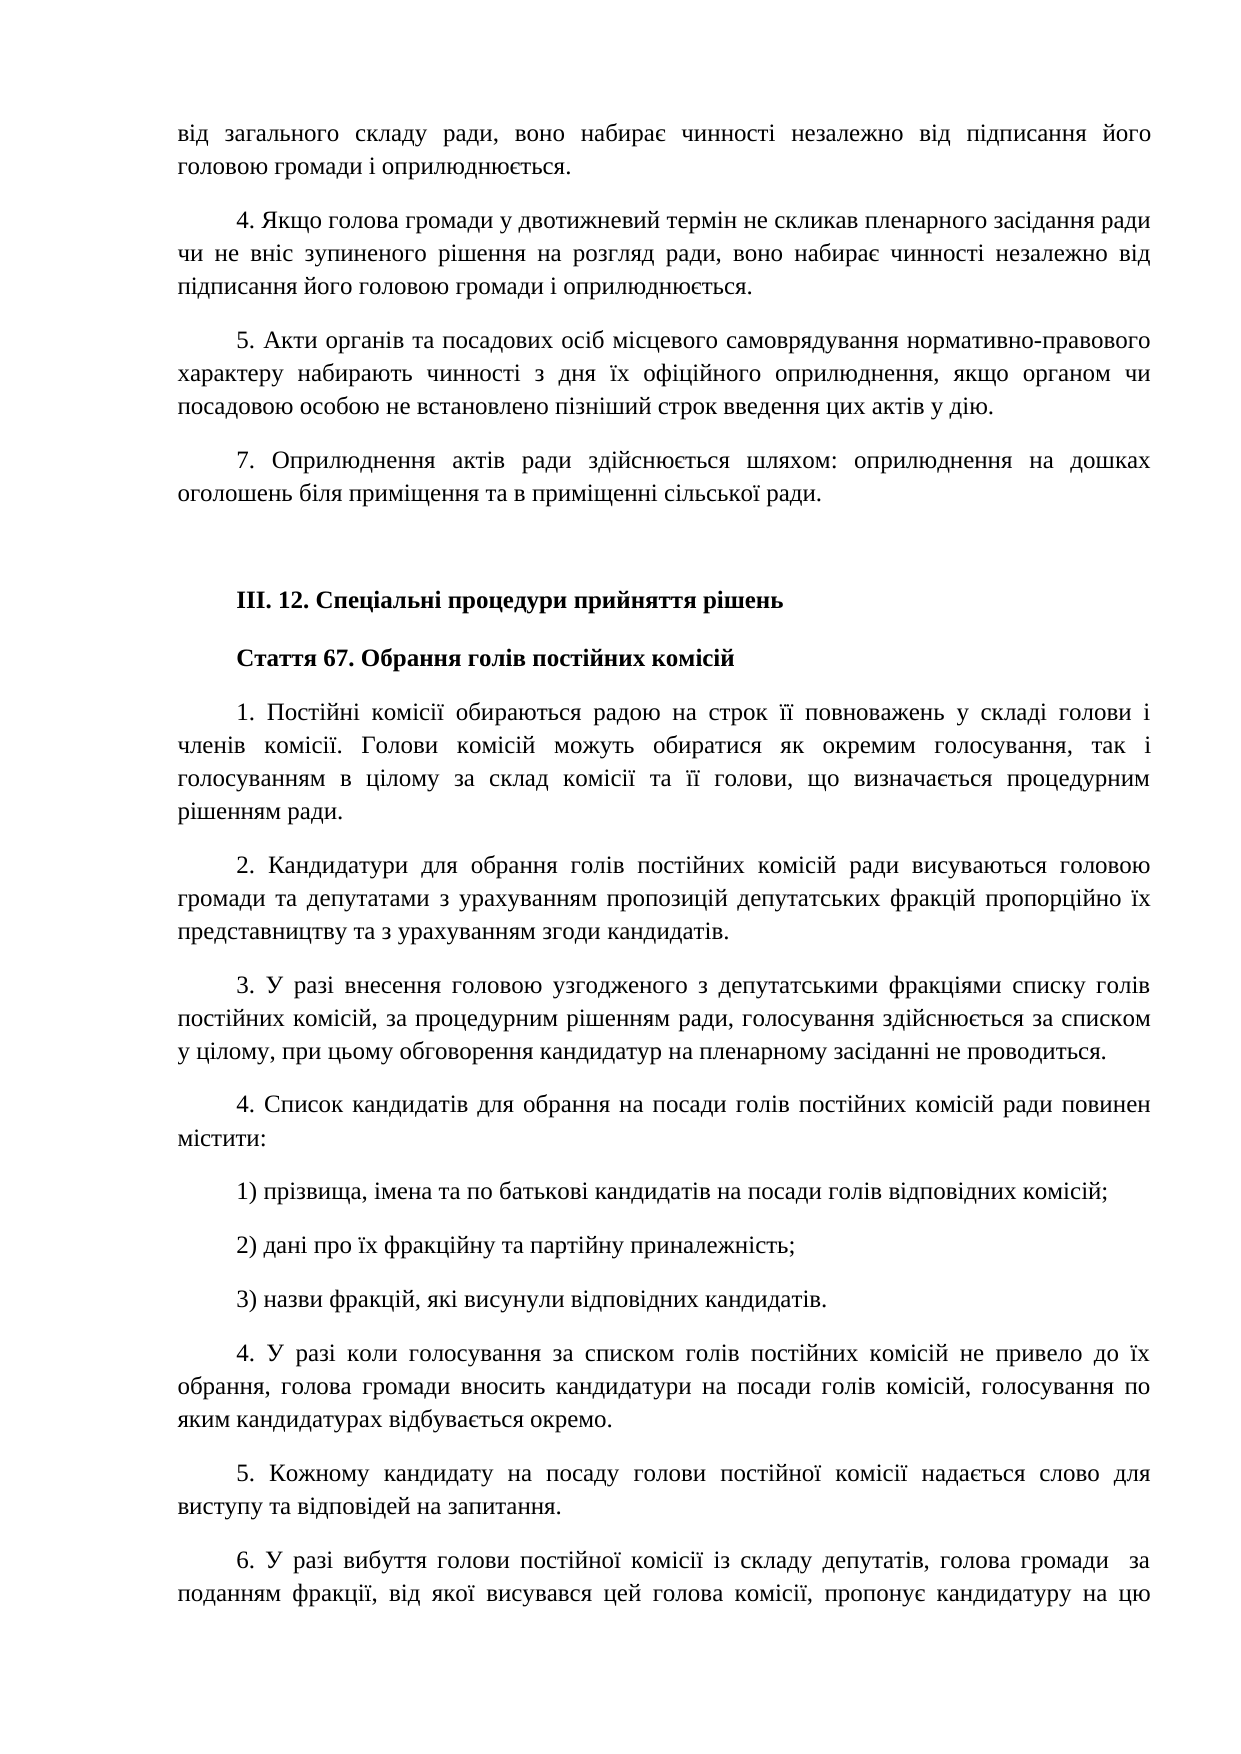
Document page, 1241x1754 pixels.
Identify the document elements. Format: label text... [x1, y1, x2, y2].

text 2) дані про їх фракційну та партійну приналежність; [177, 1230, 1152, 1259]
text 4. Якщо голова громади у двотижневий термін не скликав пленарного засідання ради чи не вніс зупиненого рішення на розгляд ради, воно набирає чинності незалежно від підписання його головою громади і оприлюднюється. [177, 205, 1152, 300]
text Стаття 67. Обрання голів постійних комісій [177, 643, 1152, 672]
text 4. Список кандидатів для обрання на посади голів постійних комісій ради повинен містити: [177, 1089, 1152, 1151]
text 7. Оприлюднення актів ради здійснюється шляхом: оприлюднення на дошках оголошень біля приміщення та в приміщенні сільської ради. [177, 445, 1152, 507]
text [177, 118, 1152, 180]
text 5. Акти органів та посадових осіб місцевого самоврядування нормативно-правового характеру набирають чинності з дня їх офіційного оприлюднення, якщо органом чи посадовою особою не встановлено пізніший строк введення цих актів у дію. [177, 325, 1152, 420]
text 2. Кандидатури для обрання голів постійних комісій ради висуваються головою громади та депутатами з урахуванням пропозицій депутатських фракцій пропорційно їх представництву та з урахуванням згоди кандидатів. [177, 850, 1152, 944]
text ІІІ. 12. Спеціальні процедури прийняття рішень [177, 586, 1152, 614]
text 3) назви фракцій, які висунули відповідних кандидатів. [177, 1284, 1152, 1313]
text 1) прізвища, імена та по батькові кандидатів на посади голів відповідних комісій; [177, 1176, 1152, 1205]
text 1. Постійні комісії обираються радою на строк її повноважень у складі голови і членів комісії. Голови комісій можуть обиратися як окремим голосування, так і голосуванням в цілому за склад комісії та її голови, що визначається процедурним рішенням ради. [177, 697, 1152, 825]
text 5. Кожному кандидату на посаду голови постійної комісії надається слово для виступу та відповідей на запитання. [177, 1458, 1152, 1520]
text 4. У разі коли голосування за списком голів постійних комісій не привело до їх обрання, голова громади вносить кандидатури на посади голів комісій, голосування по яким кандидатурах відбувається окремо. [177, 1338, 1152, 1433]
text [177, 1545, 1152, 1607]
text 3. У разі внесення головою узгодженого з депутатськими фракціями списку голів постійних комісій, за процедурним рішенням ради, голосування здійснюється за списком у цілому, при цьому обговорення кандидатур на пленарному засіданні не проводиться. [177, 970, 1152, 1064]
